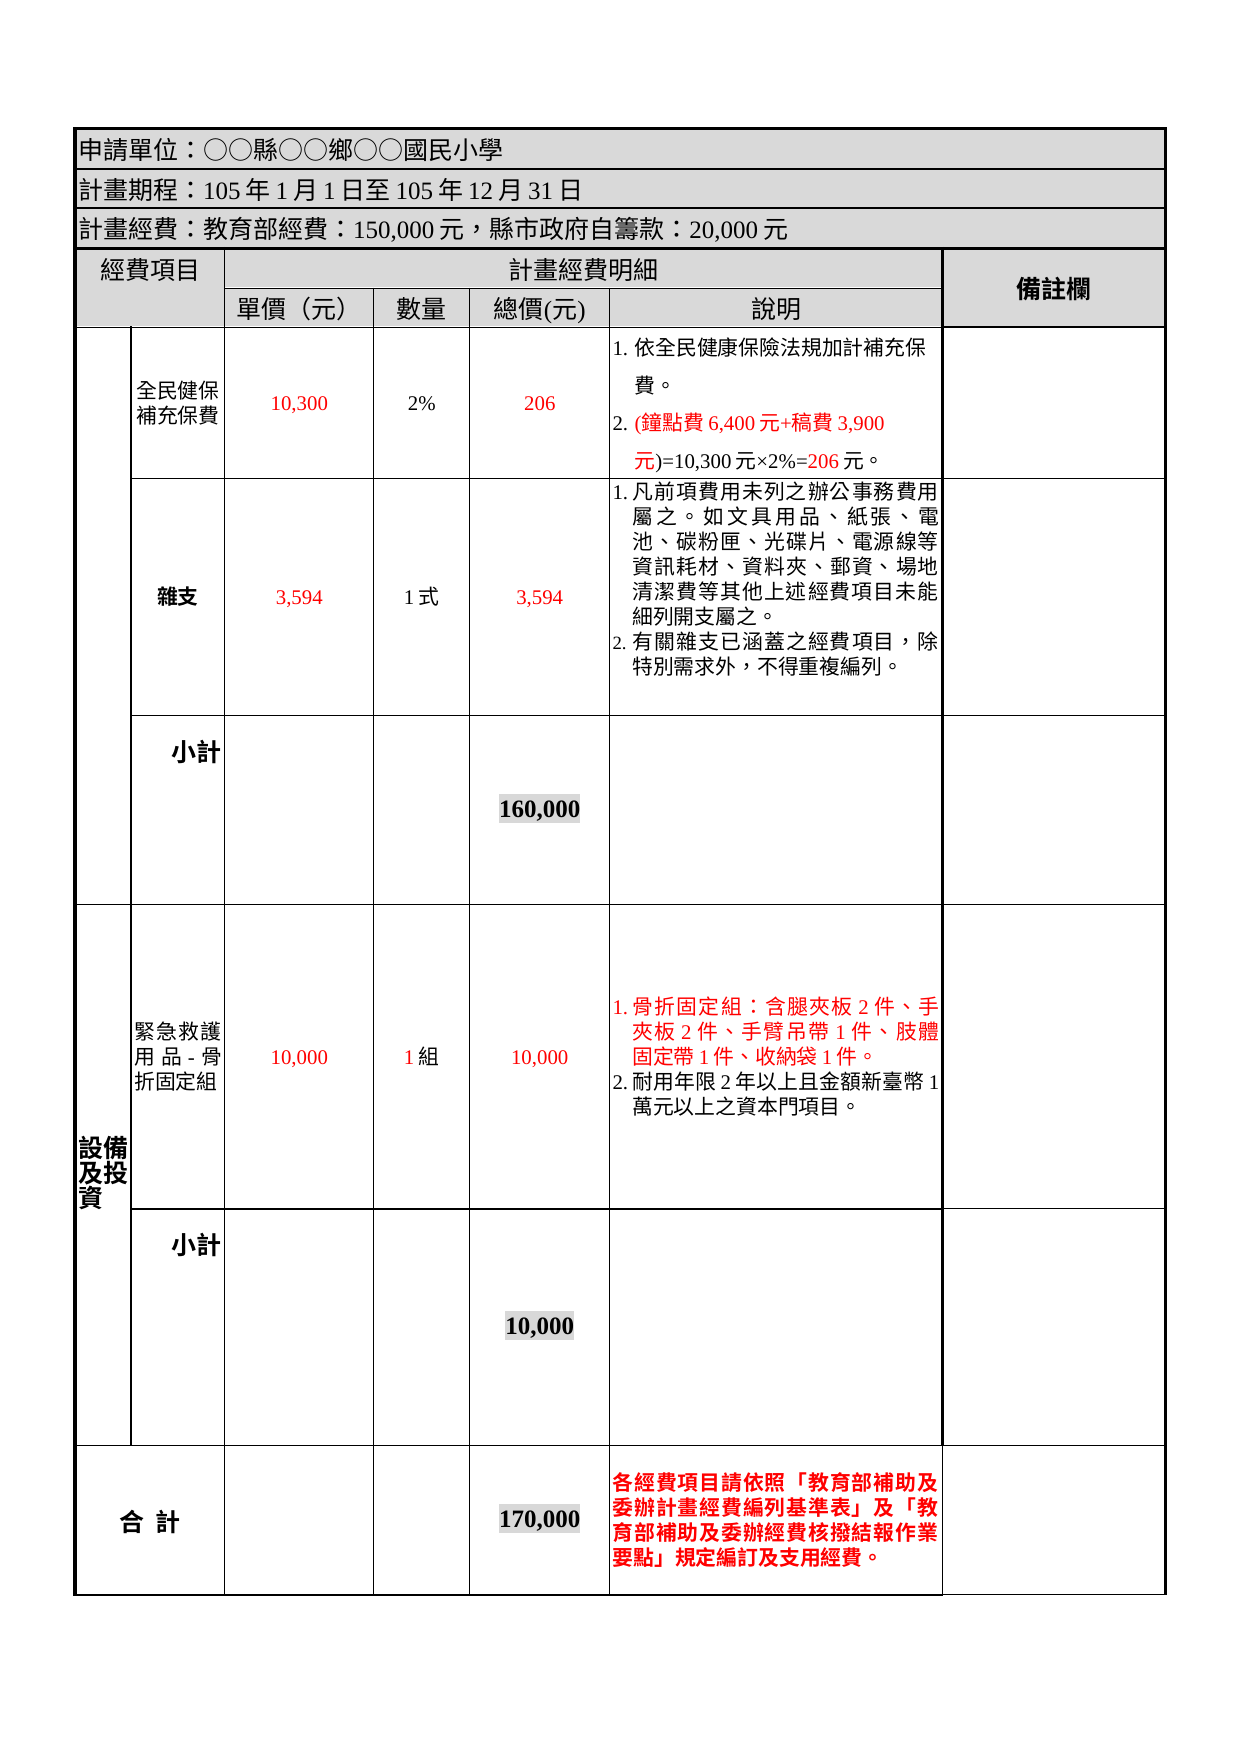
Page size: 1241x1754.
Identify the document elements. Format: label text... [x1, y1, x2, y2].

table_cell [944, 328, 1164, 478]
table_cell 備註欄 [944, 250, 1164, 326]
table_cell 160,000 [470, 716, 609, 904]
table_cell [944, 479, 1164, 714]
table_cell [225, 716, 373, 904]
table_header [602, 130, 1164, 168]
table_cell 計畫經費明細 [225, 250, 941, 287]
table_cell 計畫期程：105年1月1日至105年12月31日 [77, 170, 1164, 207]
table_cell 總價(元) [470, 289, 609, 326]
table_cell 小計 [132, 1210, 224, 1445]
table_cell 全民健保補充保費 [132, 328, 224, 478]
table_cell [374, 716, 469, 904]
table_cell 2% [374, 328, 469, 478]
table_cell 單價（元） [225, 289, 373, 326]
table_cell [225, 1446, 373, 1594]
table_cell 計畫經費：教育部經費：150,000元，縣市政府自籌款：20,000元 [77, 209, 1164, 247]
table_cell 1式 [374, 479, 469, 714]
table_cell 緊急救護用品-骨折固定組 [132, 905, 224, 1208]
table_cell 雜支 [132, 479, 224, 714]
table_cell [944, 905, 1164, 1208]
table_cell [374, 1210, 469, 1445]
table_cell [610, 1210, 941, 1445]
table_cell [610, 716, 941, 904]
table_cell 206 [470, 328, 609, 478]
table_header 申請單位：○○縣○○鄉○○國民小學 [77, 130, 602, 168]
table_cell 說明 [610, 289, 941, 326]
table_cell 設備及投 資 [77, 905, 130, 1445]
table_cell 3,594 [225, 479, 373, 714]
table_cell 10,000 [470, 905, 609, 1208]
table_cell [944, 1209, 1164, 1445]
table_cell 合 計 [77, 1446, 224, 1594]
table_cell 10,000 [225, 905, 373, 1208]
table_cell 依全民健康保險法規加計補充保費。 (鐘點費6,400元+稿費3,900元)=10,300元×2%=206元。 [610, 328, 941, 478]
table_cell 3,594 [470, 479, 609, 714]
table_cell 經費項目 [77, 250, 224, 326]
table_cell 小計 [132, 716, 224, 904]
table_cell 10,000 [470, 1210, 609, 1445]
table_cell 凡前項費用未列之辦公事務費用屬之。如文具用品、紙張、電池、碳粉匣、光碟片、電源線等資訊耗材、資料夾、郵資、場地清潔費等其他上述經費項目未能細列開支屬之。 有關雜支已涵蓋之經費項目，除特別需求外，不得重複編列。 [610, 479, 941, 714]
table_cell [225, 1210, 373, 1445]
table_cell 各經費項目請依照「教育部補助及委辦計畫經費編列基準表」及「教育部補助及委辦經費核撥結報作業要點」規定編訂及支用經費。 [610, 1446, 942, 1594]
table_cell 1組 [374, 905, 469, 1208]
table_cell 170,000 [470, 1446, 609, 1594]
table_cell [943, 1446, 1164, 1594]
table_cell 骨折固定組：含腿夾板2件、手夾板2件、手臂吊帶1件、肢體固定帶1件、收納袋1件。 耐用年限2年以上且金額新臺幣1萬元以上之資本門項目。 [610, 905, 941, 1208]
table_cell [944, 716, 1164, 904]
table_cell [374, 1446, 469, 1594]
table_cell 數量 [374, 289, 469, 326]
table_cell 10,300 [225, 328, 373, 478]
